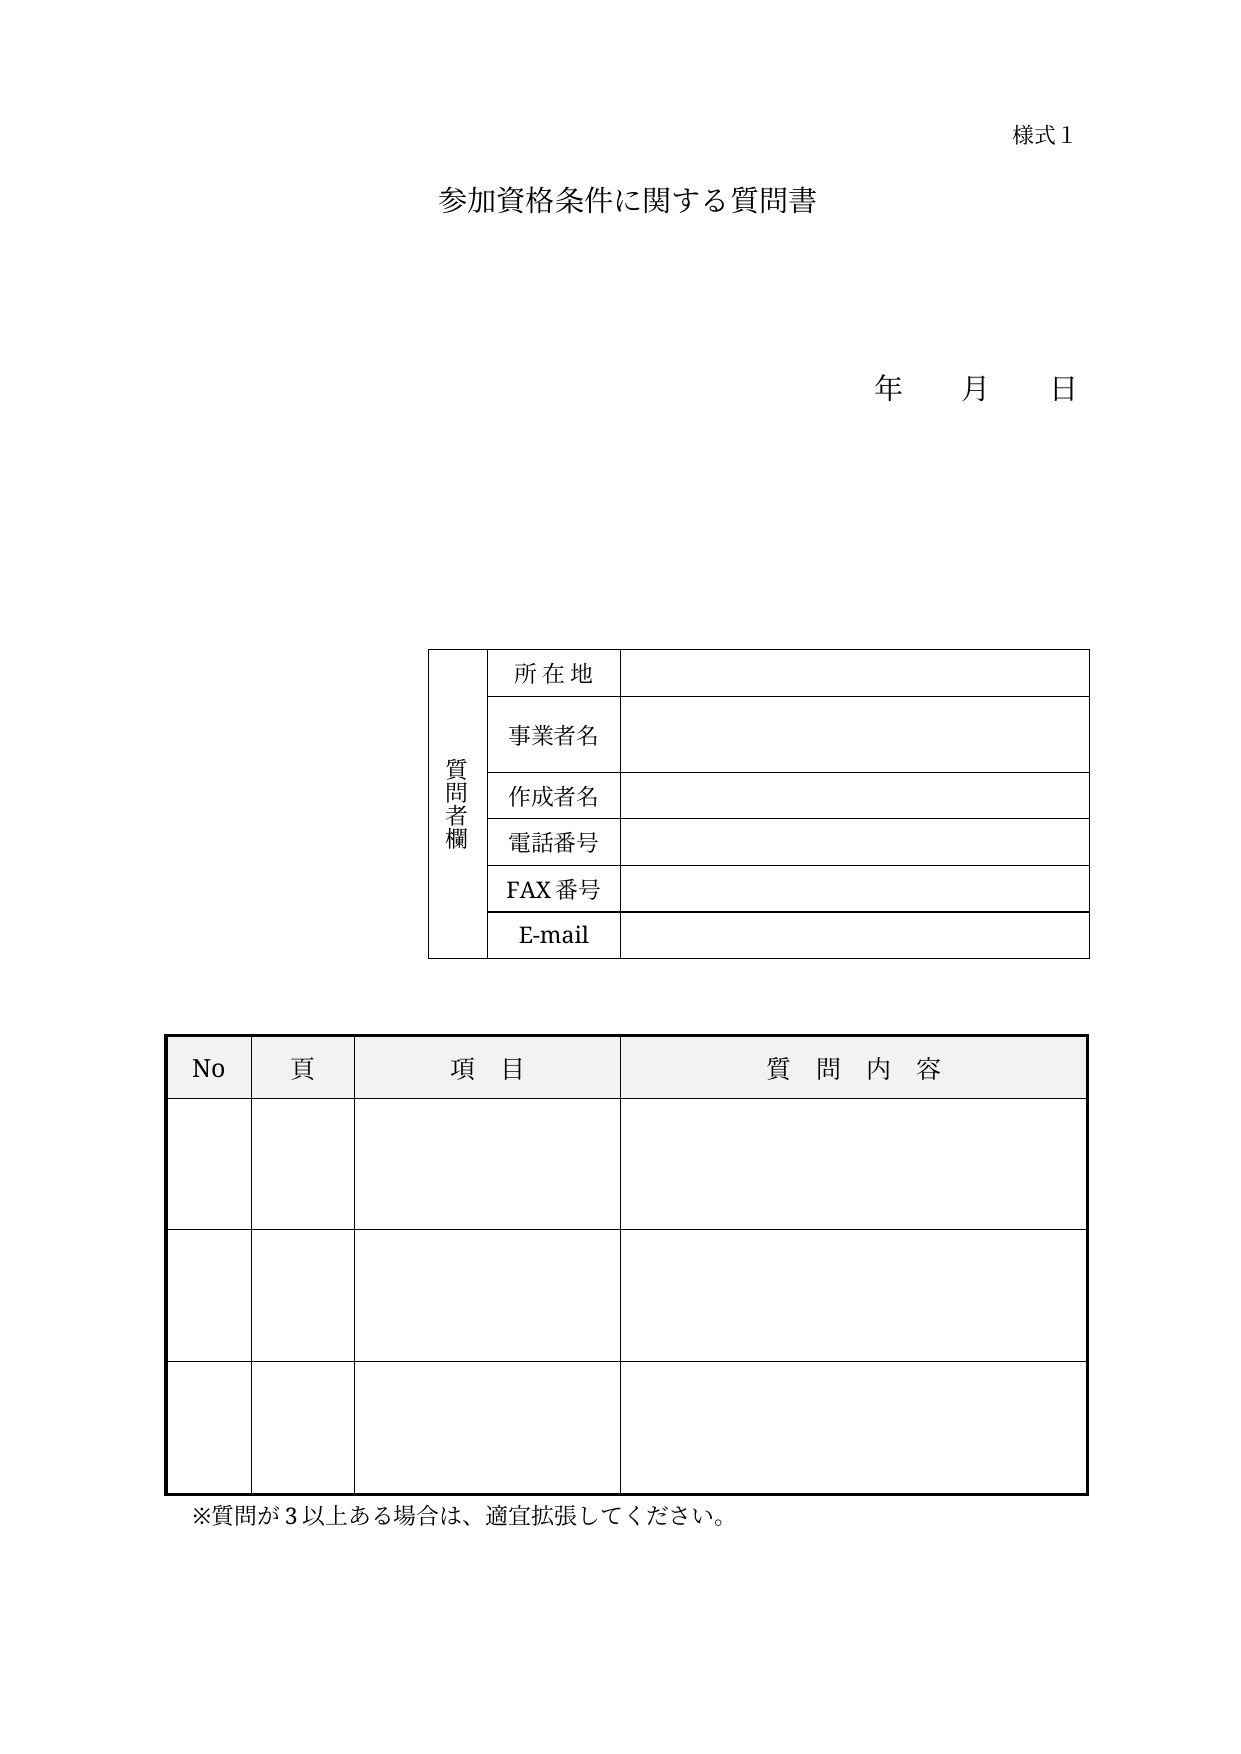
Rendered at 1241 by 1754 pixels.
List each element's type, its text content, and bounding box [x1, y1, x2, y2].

table_header 質 問 内 容 [621, 1037, 1086, 1098]
table_cell [252, 1099, 354, 1229]
table_cell [621, 1362, 1086, 1493]
table_cell [355, 1230, 620, 1361]
table_cell 事業者名 [488, 697, 620, 772]
table_cell FAX番号 [488, 866, 620, 911]
table_cell [168, 1230, 251, 1361]
table_cell [621, 1099, 1086, 1229]
table_cell 作成者名 [488, 773, 620, 818]
table_cell 電話番号 [488, 819, 620, 865]
table_header 頁 [252, 1037, 354, 1098]
table_header 所在地 [488, 650, 620, 696]
table_header No [168, 1037, 251, 1098]
table_cell [168, 1362, 251, 1493]
table_header [621, 650, 1089, 696]
table_cell [621, 866, 1089, 911]
table_header 質問者欄 [429, 650, 487, 958]
text ※質問が3以上ある場合は、適宜拡張してください。 [177, 1496, 1078, 1533]
table_cell [252, 1362, 354, 1493]
table_cell [621, 1230, 1086, 1361]
table_cell [355, 1099, 620, 1229]
table_cell [252, 1230, 354, 1361]
text 参加資格条件に関する質問書 [177, 162, 1078, 237]
text 年 月 日 [177, 349, 1078, 424]
table_cell [355, 1362, 620, 1493]
table_cell [621, 773, 1089, 818]
table_cell E-mail [488, 913, 620, 958]
table_cell [621, 913, 1089, 958]
table_header 項 目 [355, 1037, 620, 1098]
table_cell [621, 697, 1089, 772]
table_cell [168, 1099, 251, 1229]
table_cell [621, 819, 1089, 865]
